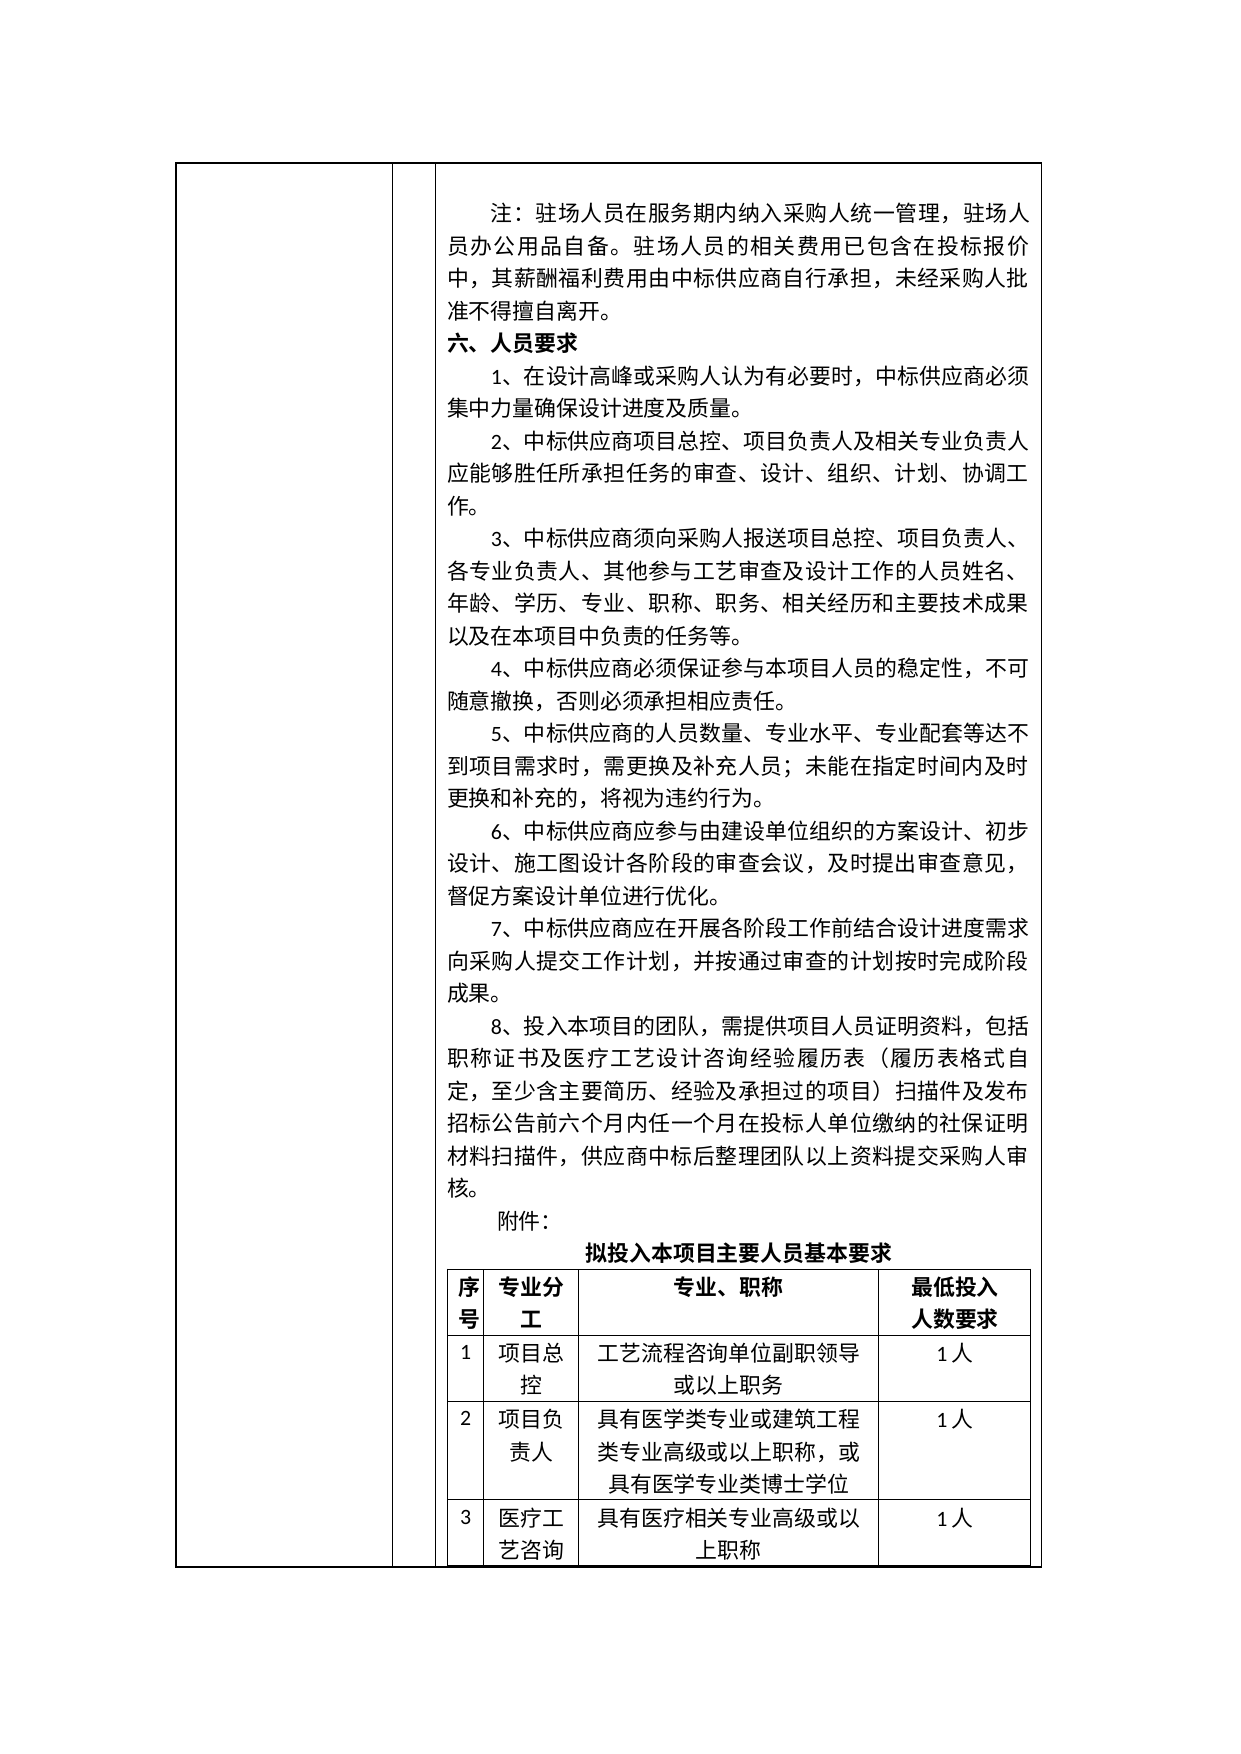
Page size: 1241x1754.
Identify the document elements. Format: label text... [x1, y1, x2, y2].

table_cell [436, 164, 1041, 1566]
table_cell 1 [393, 164, 435, 1566]
table_cell [177, 164, 392, 1566]
